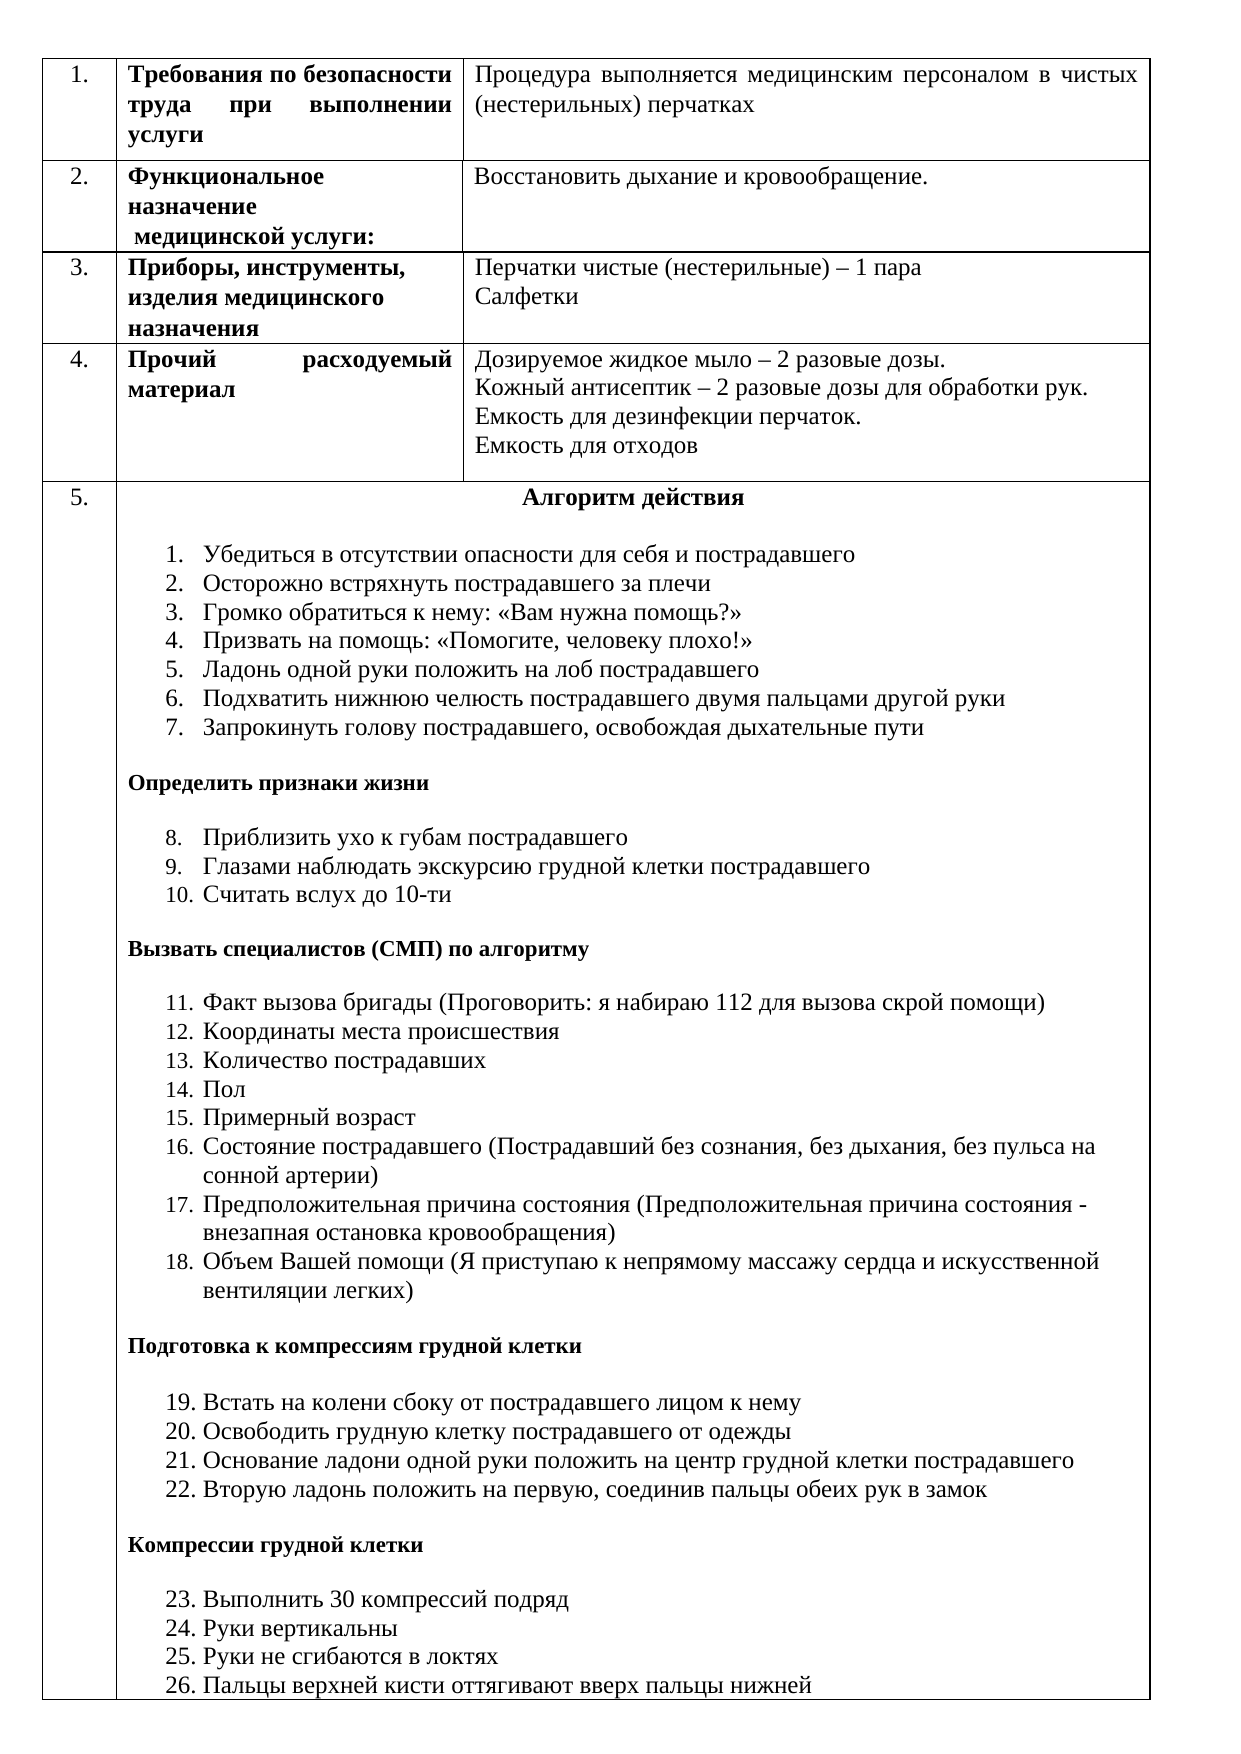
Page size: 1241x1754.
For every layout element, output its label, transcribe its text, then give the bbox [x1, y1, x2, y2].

table_header 1. [43, 59, 116, 160]
table_cell Восстановить дыхание и кровообращение. [463, 161, 1149, 251]
table_cell Функциональное назначение медицинской услуги: [117, 161, 462, 251]
table_cell Прочий расходуемый материал [117, 344, 463, 481]
table_cell Перчатки чистые (нестерильные) – 1 пара Салфетки [464, 253, 1149, 343]
table_header Требования по безопасности труда при выполнении услуги [117, 59, 463, 160]
table_cell 4. [43, 344, 116, 481]
table_cell Приборы, инструменты, изделия медицинского назначения [117, 253, 463, 343]
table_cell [117, 482, 1149, 1699]
table_cell 5. [43, 482, 116, 1699]
table_cell 3. [43, 253, 116, 343]
table_cell Дозируемое жидкое мыло – 2 разовые дозы. Кожный антисептик – 2 разовые дозы для обработки рук. Емкость для дезинфекции перчаток. Емкость для отходов [464, 344, 1149, 481]
table_header Процедура выполняется медицинским персоналом в чистых (нестерильных) перчатках [464, 59, 1149, 160]
table_cell 2. [43, 161, 116, 251]
